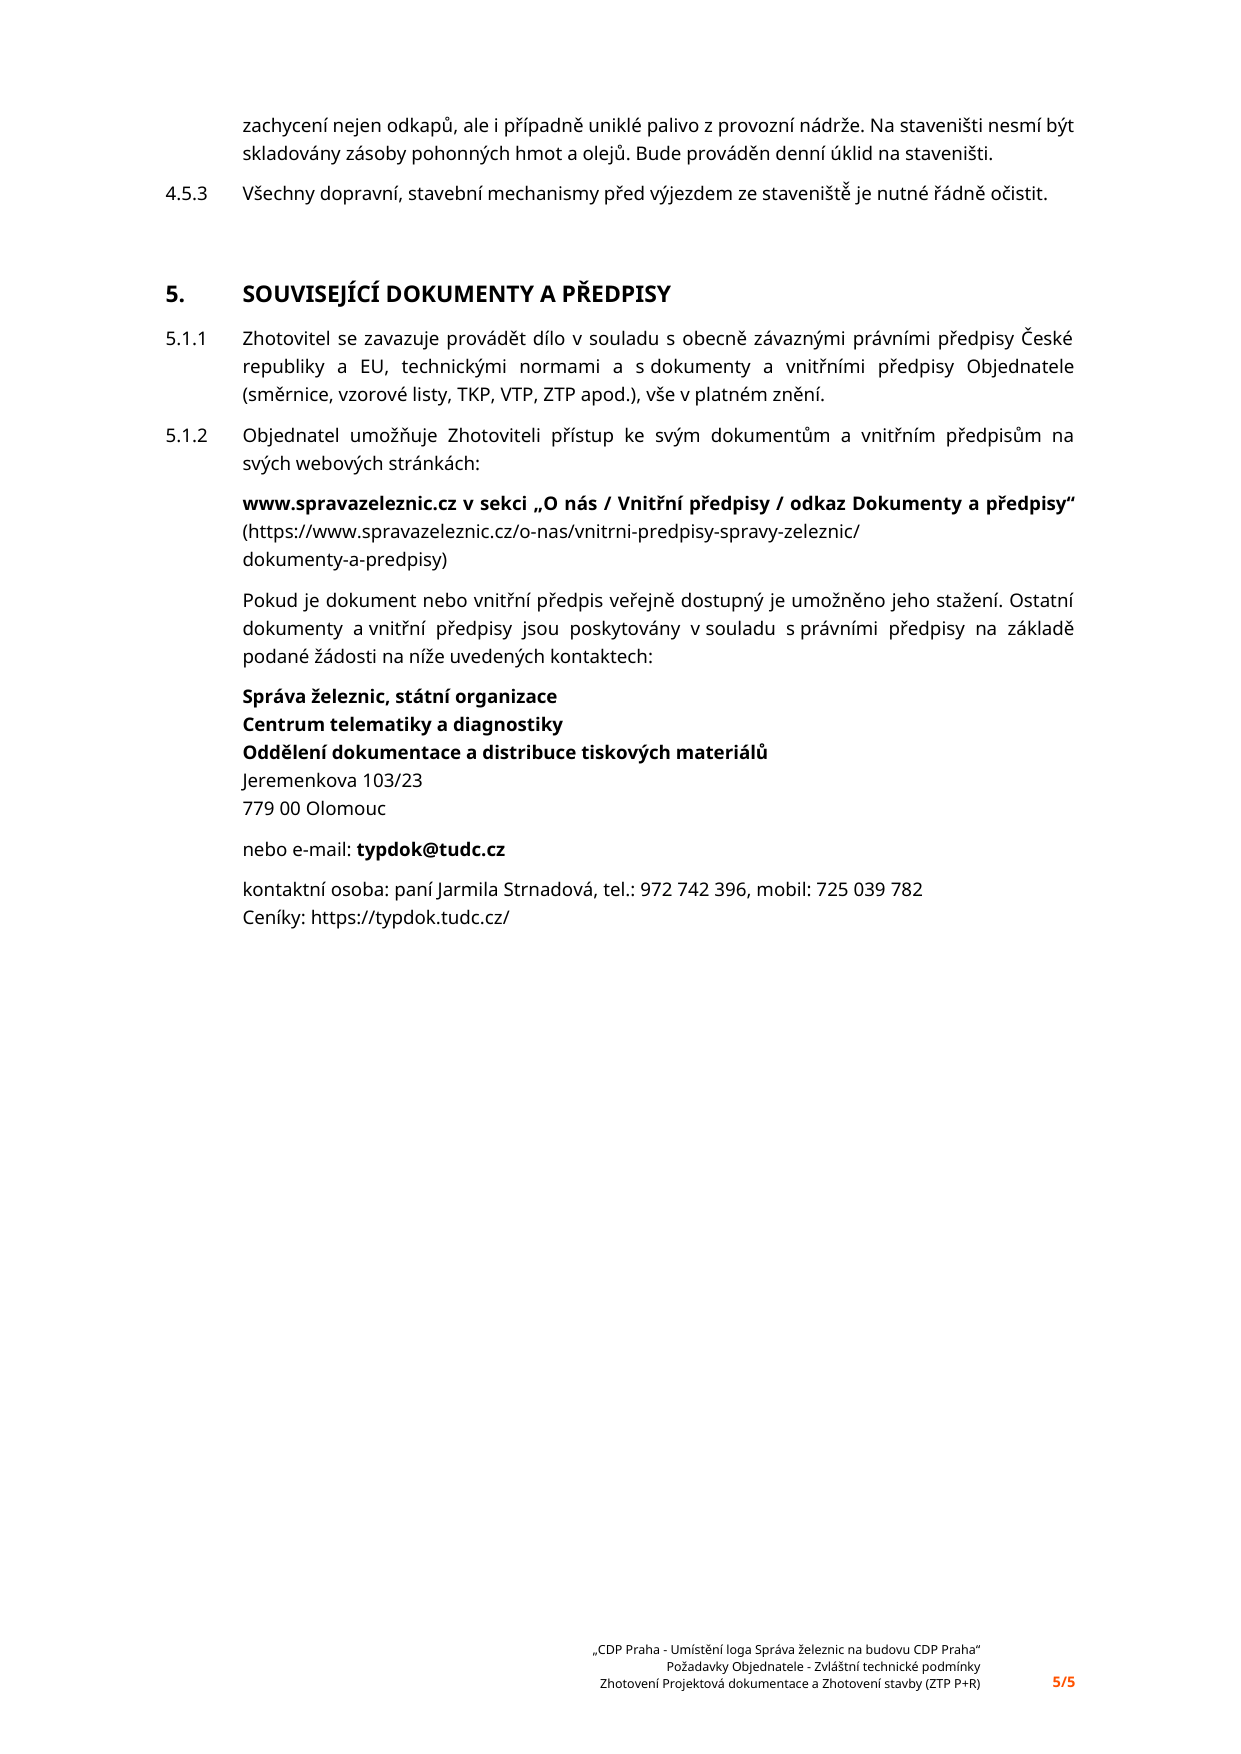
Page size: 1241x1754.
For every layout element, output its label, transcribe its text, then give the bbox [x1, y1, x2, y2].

text Pokud je dokument nebo vnitřní předpis veřejně dostupný je umožněno jeho stažení. Ostatní dokumenty a vnitřní předpisy jsou poskytovány v souladu s právními předpisy na základě podané žádosti na níže uvedených kontaktech: [242, 587, 1075, 668]
text Centrum telematiky a diagnostiky [242, 712, 1075, 737]
text Oddělení dokumentace a distribuce tiskových materiálů [242, 739, 1075, 765]
text Správa železnic, státní organizace [242, 683, 1075, 709]
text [165, 112, 1075, 166]
text kontaktní osoba: paní Jarmila Strnadová, tel.: 972 742 396, mobil: 725 039 782 [242, 877, 1075, 902]
text Všechny dopravní, stavební mechanismy před výjezdem ze staveniště̌ je nutné řádně očistit. [165, 181, 1075, 206]
text www.spravazeleznic.cz v sekci „O nás / Vnitřní předpisy / odkaz Dokumenty a předpisy“ (https://www.spravazeleznic.cz/o-nas/vnitrni-predpisy-spravy-zeleznic/ dokumenty-a-predpisy) [242, 490, 1075, 572]
text Ceníky: https://typdok.tudc.cz/ [242, 905, 1075, 930]
text nebo e-mail: typdok@tudc.cz [242, 836, 1075, 862]
text Objednatel umožňuje Zhotoviteli přístup ke svým dokumentům a vnitřním předpisům na svých webových stránkách: [165, 422, 1075, 475]
text SOUVISEJÍCÍ DOKUMENTY A PŘEDPISY [165, 278, 1075, 310]
text Jeremenkova 103/23 [242, 768, 1075, 793]
text Zhotovitel se zavazuje provádět dílo v souladu s obecně závaznými právními předpisy České republiky a EU, technickými normami a s dokumenty a vnitřními předpisy Objednatele (směrnice, vzorové listy, TKP, VTP, ZTP apod.), vše v platném znění. [165, 325, 1075, 407]
text 779 00 Olomouc [242, 796, 1075, 821]
